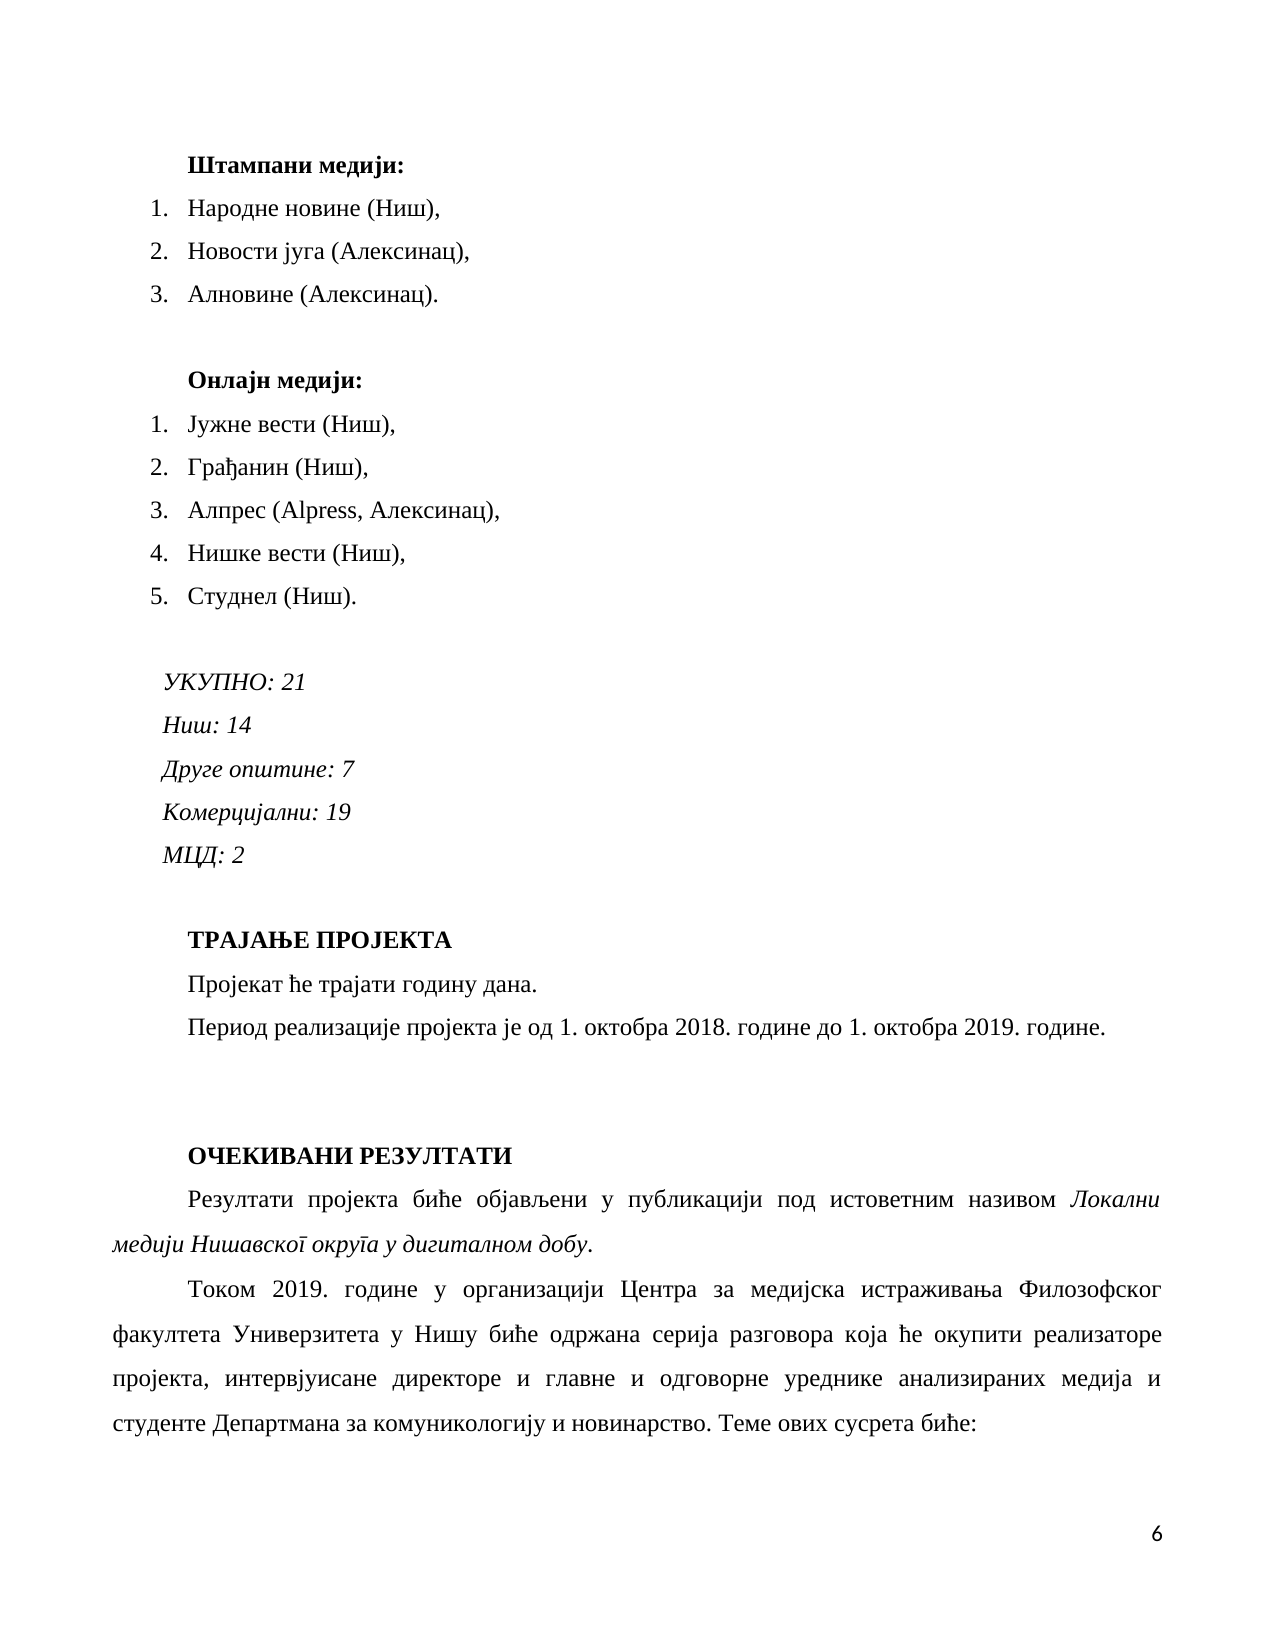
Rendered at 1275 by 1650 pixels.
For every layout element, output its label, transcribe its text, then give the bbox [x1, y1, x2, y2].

list Ниш: 14 [112, 711, 1162, 739]
text Током 2019. године у организацији Центра за медијска истраживања Филозофског факултета Универзитета у Нишу биће одржанa серија разговора која ће окупити реализаторе пројекта, интервјуисане директоре и главне и одговорне уреднике анализираних медија и студенте Департмана за комуникологију и новинарство. Теме ових сусрета биће: [112, 1274, 1162, 1437]
list Период реализације пројекта је од 1. октобра 2018. године до 1. октобра 2019. године. [112, 1012, 1162, 1041]
list Алпрес (Alpress, Алексинац), [150, 495, 1162, 524]
text Пројекат ће трајати годину дана. [112, 969, 1162, 997]
list Студнел (Ниш). [150, 581, 1162, 610]
list Новости југа (Алексинац), [150, 236, 1162, 265]
list Нишке вести (Ниш), [150, 538, 1162, 567]
list Јужне вести (Ниш), [150, 409, 1162, 437]
list Друге општине: 7 [112, 754, 1162, 782]
text ОЧЕКИВАНИ РЕЗУЛТАТИ [112, 1141, 1162, 1170]
text Резултати пројекта биће објављени у публикацији под истоветним називом Локални медији Нишавског округа у дигиталном добу. [112, 1184, 1162, 1259]
list Грађанин (Ниш), [150, 452, 1162, 481]
text ТРАЈАЊЕ ПРОЈЕКТА [112, 926, 1162, 954]
list Народне новине (Ниш), [150, 193, 1162, 222]
list Алновине (Алексинац). [150, 279, 1162, 308]
list МЦД: 2 [112, 840, 1162, 869]
list Комерцијални: 19 [112, 797, 1162, 826]
list УКУПНО: 21 [112, 667, 1162, 696]
list Штампани медији: [187, 150, 1162, 179]
list Онлајн медији: [187, 366, 1162, 394]
